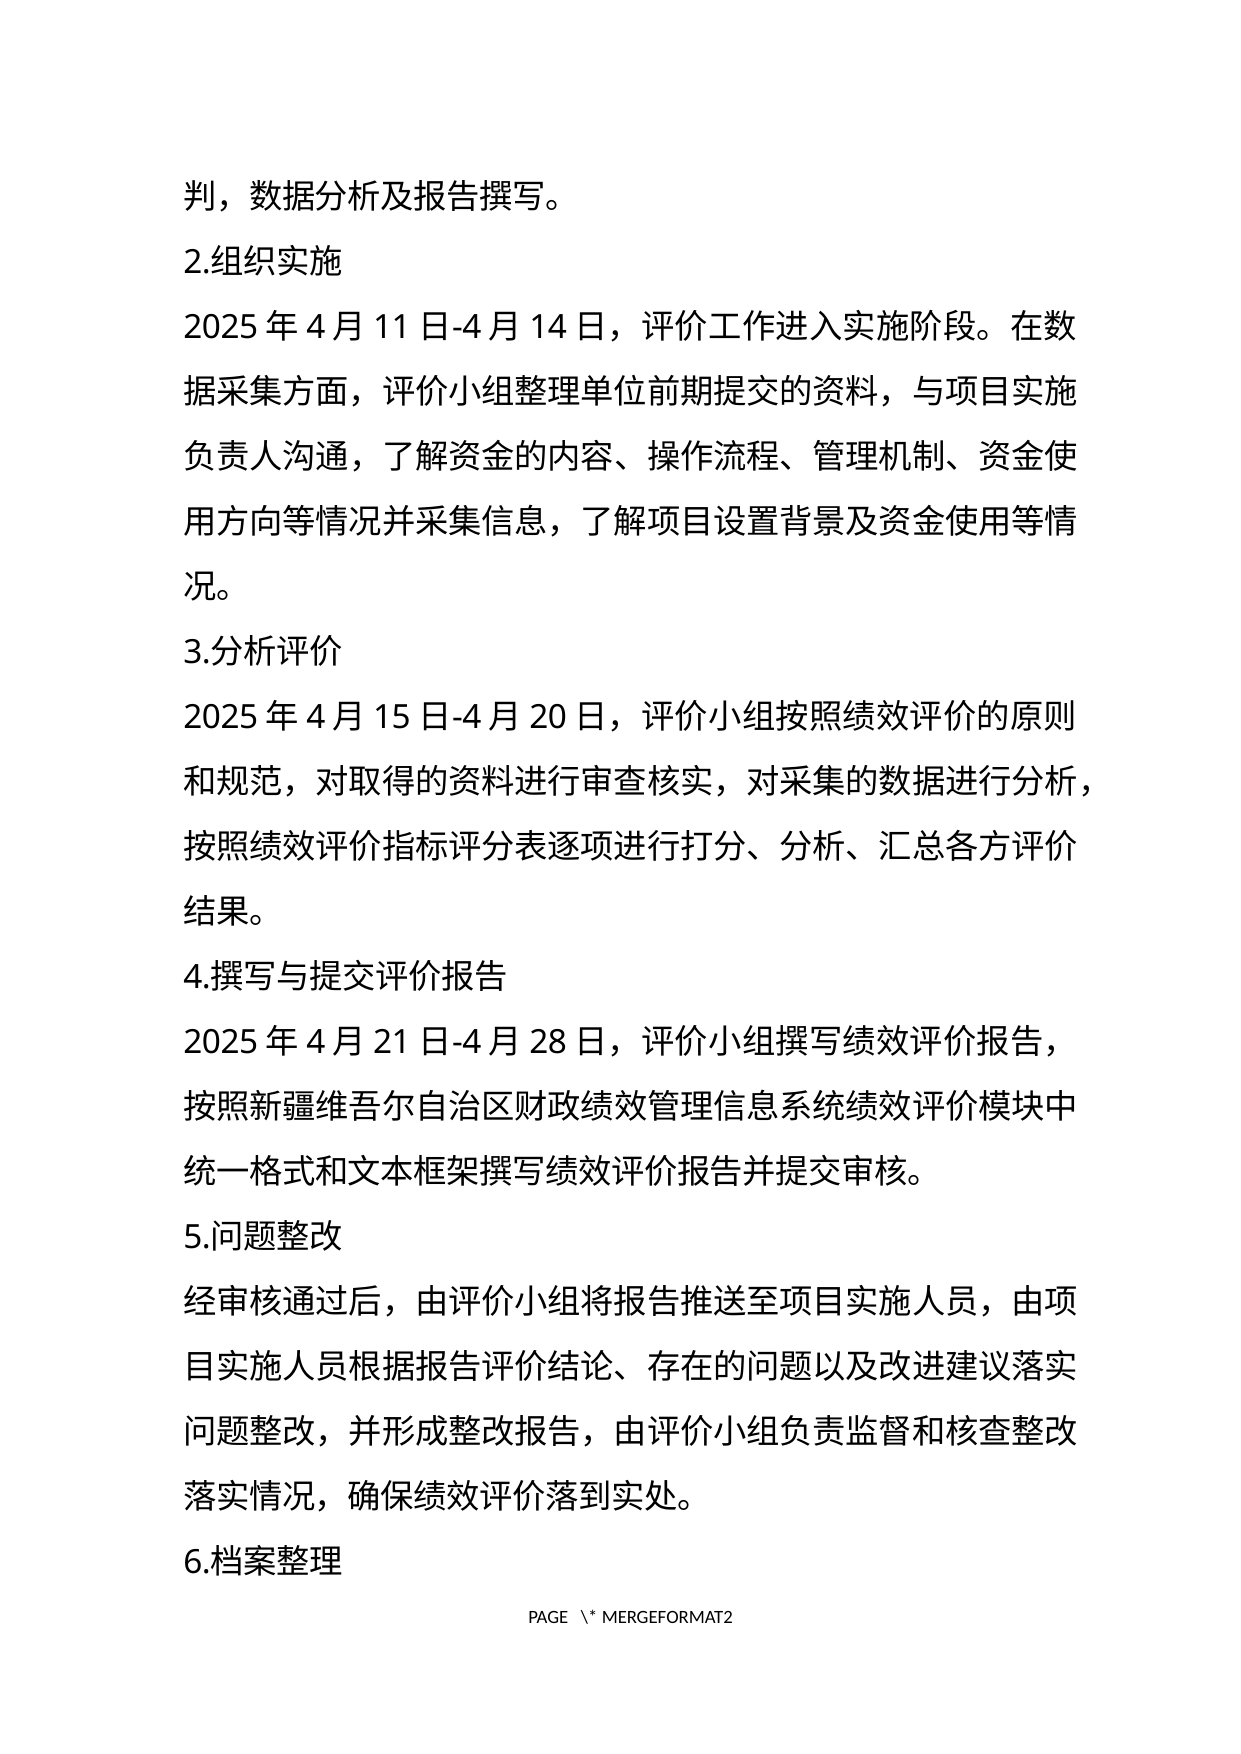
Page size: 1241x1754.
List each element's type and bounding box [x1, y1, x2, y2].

text [183, 162, 1078, 1592]
